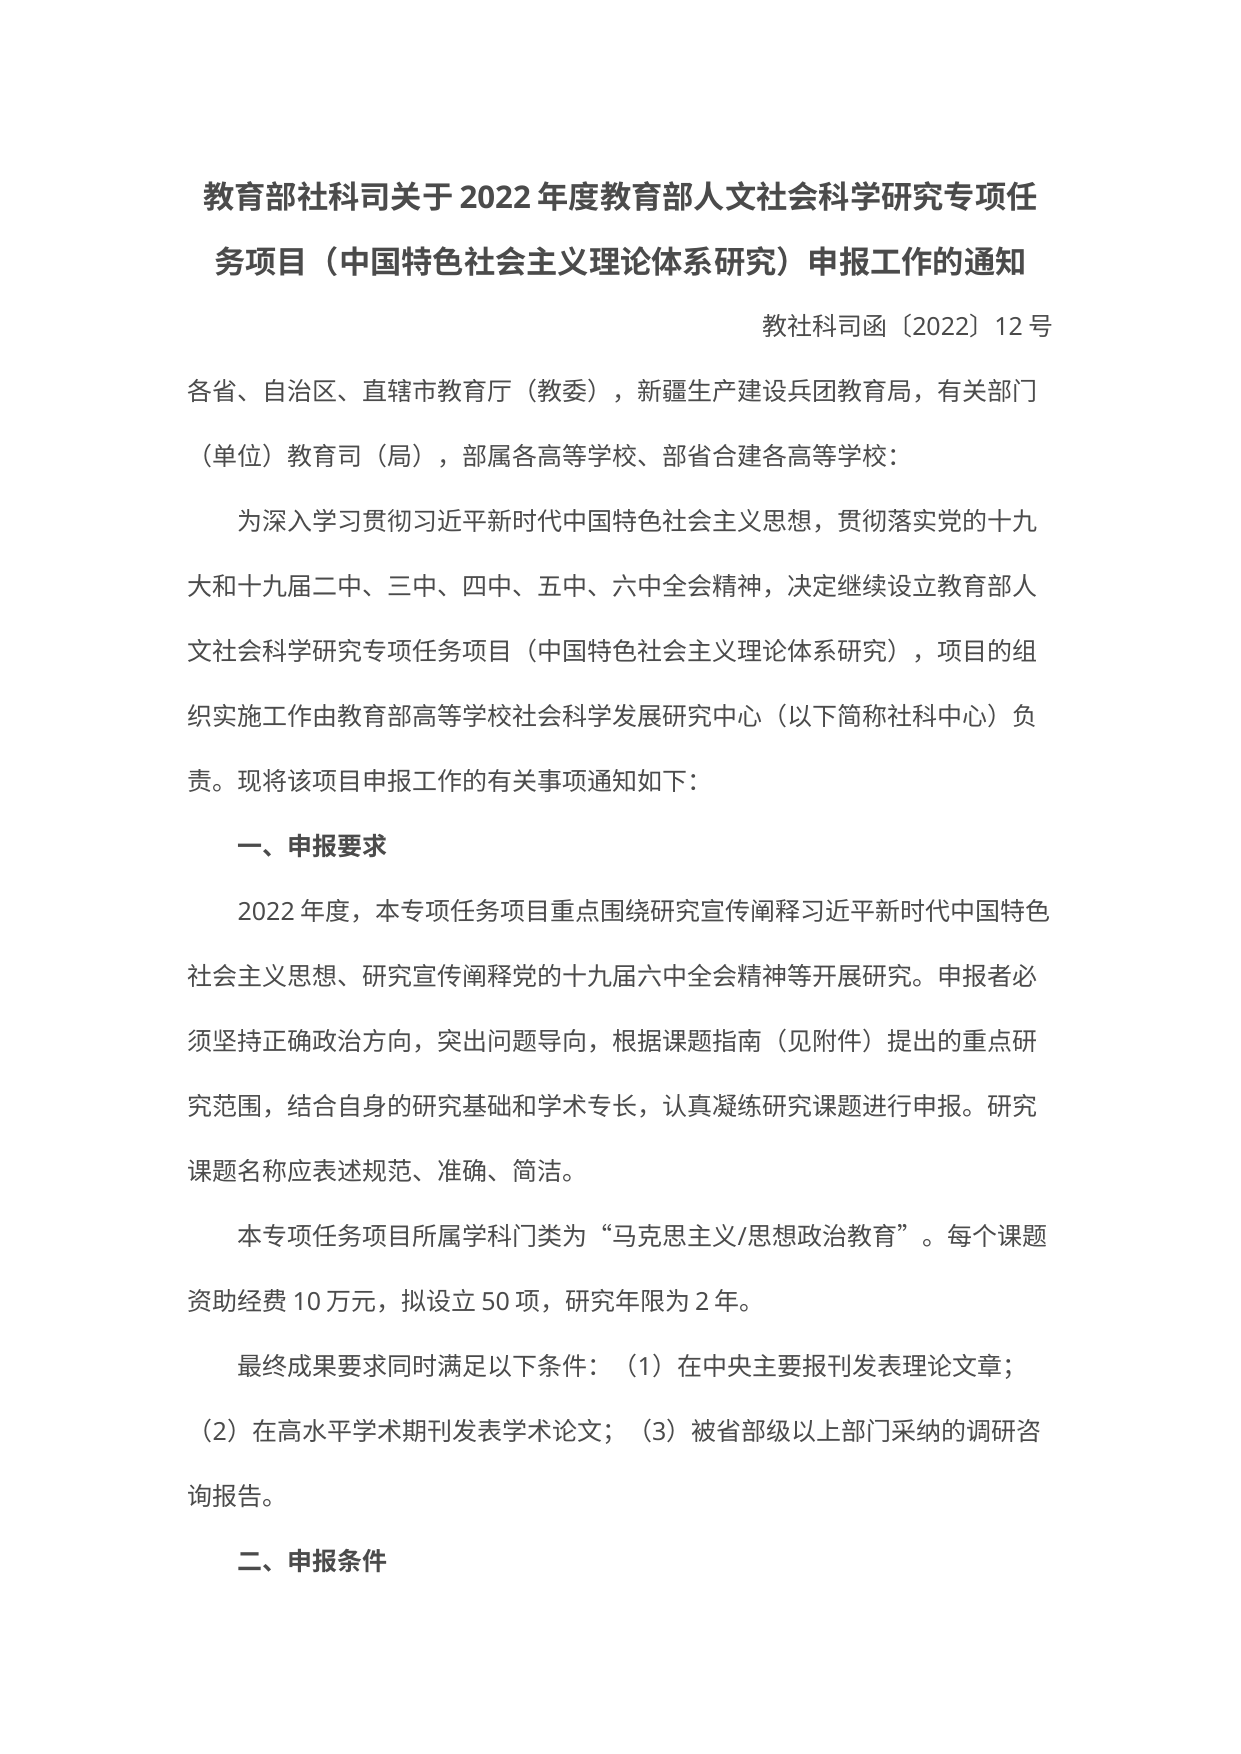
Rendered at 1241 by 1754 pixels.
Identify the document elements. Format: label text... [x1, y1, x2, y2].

text 最终成果要求同时满足以下条件：（1）在中央主要报刊发表理论文章；（2）在高水平学术期刊发表学术论文；（3）被省部级以上部门采纳的调研咨询报告。 [187, 1332, 1053, 1527]
text 一、申报要求 [187, 812, 1053, 877]
text 教育部社科司关于2022年度教育部人文社会科学研究专项任务项目（中国特色社会主义理论体系研究）申报工作的通知 [187, 162, 1053, 292]
text 教社科司函〔2022〕12号 [187, 292, 1053, 357]
text 本专项任务项目所属学科门类为“马克思主义/思想政治教育”。每个课题资助经费10万元，拟设立50项，研究年限为2年。 [187, 1202, 1053, 1332]
text 各省、自治区、直辖市教育厅（教委），新疆生产建设兵团教育局，有关部门（单位）教育司（局），部属各高等学校、部省合建各高等学校： [187, 357, 1053, 487]
text 2022年度，本专项任务项目重点围绕研究宣传阐释习近平新时代中国特色社会主义思想、研究宣传阐释党的十九届六中全会精神等开展研究。申报者必须坚持正确政治方向，突出问题导向，根据课题指南（见附件）提出的重点研究范围，结合自身的研究基础和学术专长，认真凝练研究课题进行申报。研究课题名称应表述规范、准确、简洁。 [187, 877, 1053, 1202]
text 二、申报条件 [187, 1527, 1053, 1592]
text 为深入学习贯彻习近平新时代中国特色社会主义思想，贯彻落实党的十九大和十九届二中、三中、四中、五中、六中全会精神，决定继续设立教育部人文社会科学研究专项任务项目（中国特色社会主义理论体系研究），项目的组织实施工作由教育部高等学校社会科学发展研究中心（以下简称社科中心）负责。现将该项目申报工作的有关事项通知如下： [187, 487, 1053, 812]
